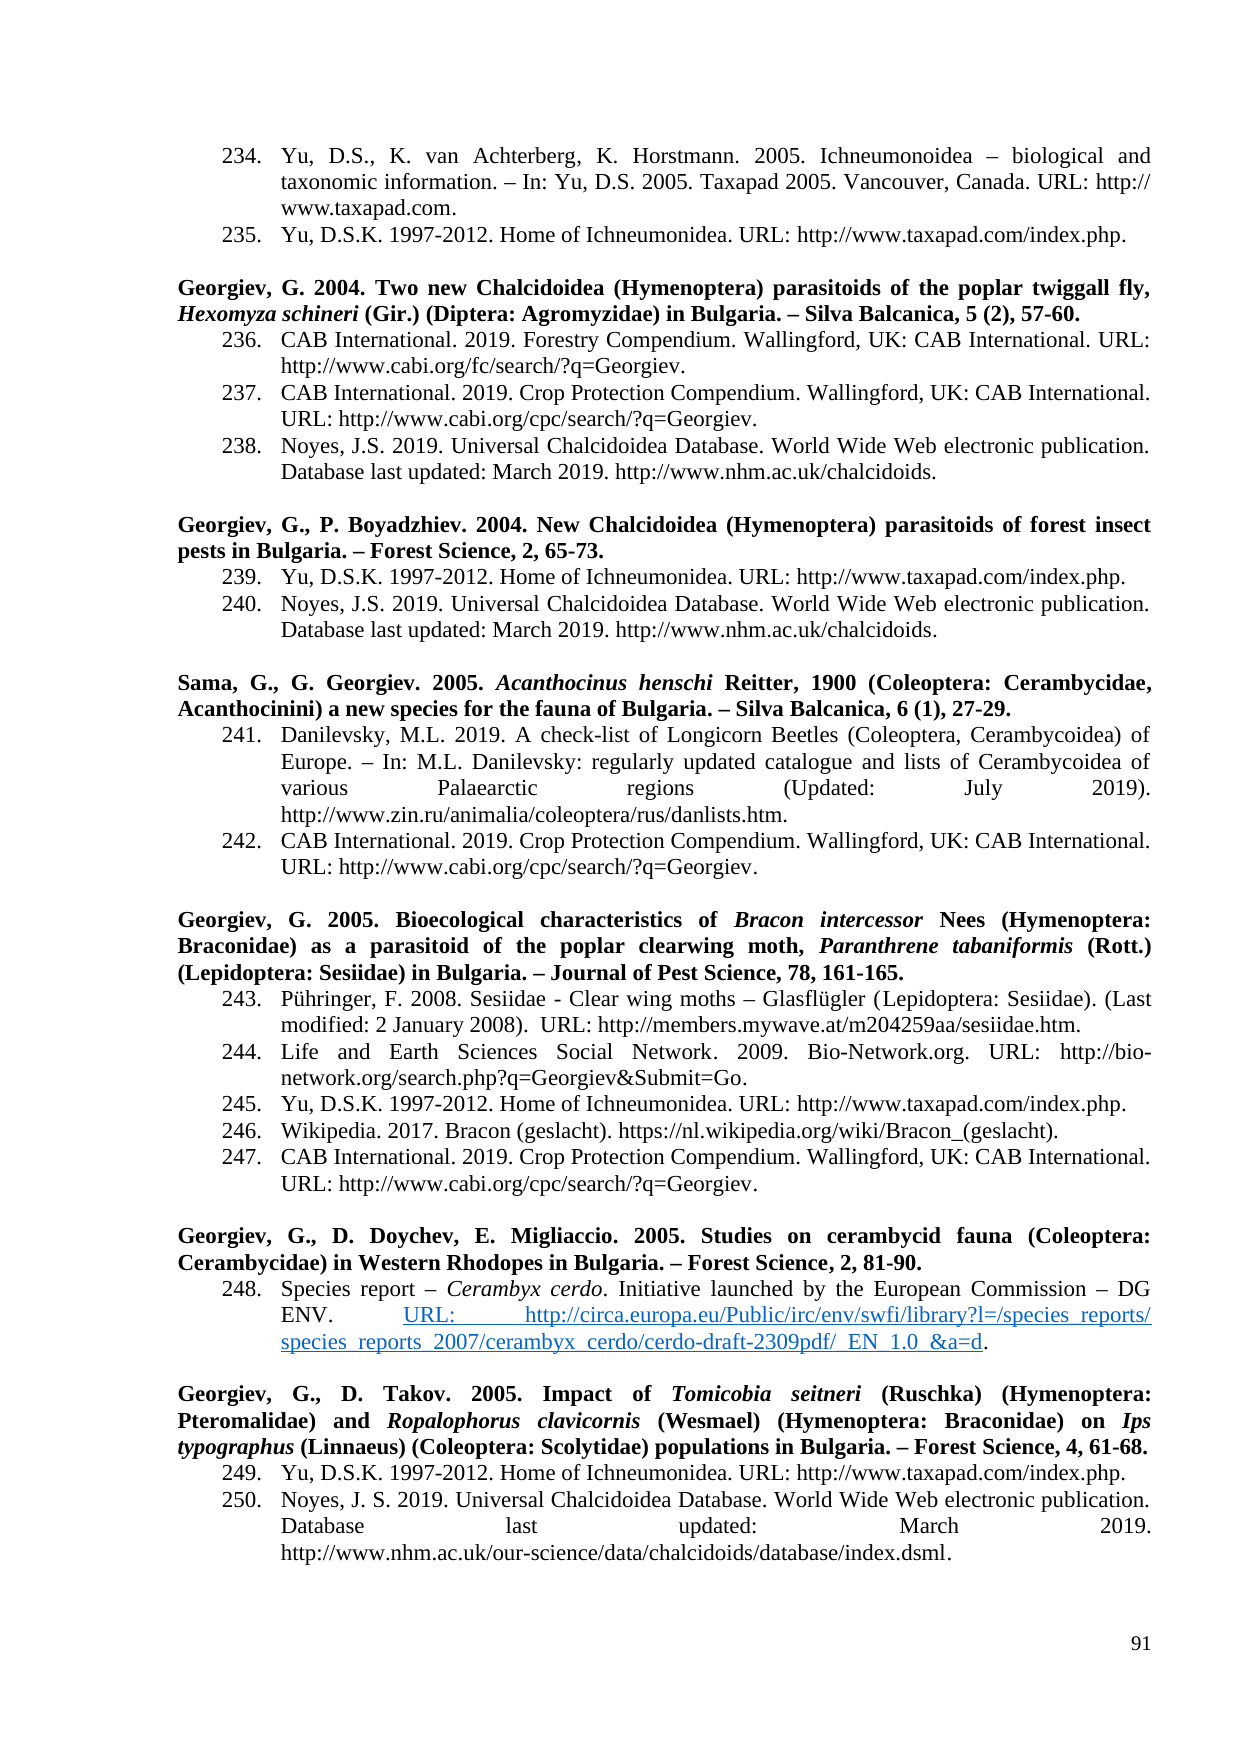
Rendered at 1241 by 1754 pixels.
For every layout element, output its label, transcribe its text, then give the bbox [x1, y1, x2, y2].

list Yu, D.S.K. 1997-2012. Home of Ichneumonidea. URL: http://www.taxapad.com/index.php. [222, 563, 1152, 590]
list Noyes, J. S. 2019. Universal Chalcidoidea Database. World Wide Web electronic publication. Database last updated: March 2019. http://www.nhm.ac.uk/our-science/data/chalcidoids/database/index.dsml. [222, 1486, 1152, 1565]
text Georgiev, G., D. Takov. 2005. Impact of Tomicobia seitneri (Ruschka) (Hymenoptera: Pteromalidae) and Ropalophorus clavicornis (Wesmael) (Hymenoptera: Braconidae) on Ips typographus (Linnaeus) (Coleoptera: Scolytidae) populations in Bulgaria. – Forest Science, 4, 61-68. [177, 1380, 1152, 1459]
list Species report – Cerambyx cerdo. Initiative launched by the European Commission – DG ENV. URL: http://circa.europa.eu/Public/irc/env/swfi/library?l=/species_reports/species_reports_2007/cerambyx_cerdo/cerdo-draft-2309pdf/_EN_1.0_&a=d. [222, 1275, 1152, 1354]
list CAB International. 2019. Crop Protection Compendium. Wallingford, UK: CAB International. URL: http://www.cabi.org/cpc/search/?q=Georgiev. [222, 379, 1152, 432]
text Georgiev, G. 2005. Bioecological characteristics of Bracon intercessor Nees (Hymenoptera: Braconidae) as a parasitoid of the poplar clearwing moth, Paranthrene tabaniformis (Rott.) (Lepidoptera: Sesiidae) in Bulgaria. – Journal of Pest Science, 78, 161-165. [177, 906, 1152, 985]
text Georgiev, G., D. Doychev, E. Migliaccio. 2005. Studies on cerambycid fauna (Coleoptera: Cerambycidae) in Western Rhodopes in Bulgaria. – Forest Science, 2, 81-90. [177, 1222, 1152, 1275]
list Yu, D.S.K. 1997-2012. Home of Ichneumonidea. URL: http://www.taxapad.com/index.php. [222, 1091, 1152, 1117]
list Yu, D.S.K. 1997-2012. Home of Ichneumonidea. URL: http://www.taxapad.com/index.php. [222, 1459, 1152, 1486]
list CAB International. 2019. Crop Protection Compendium. Wallingford, UK: CAB International. URL: http://www.cabi.org/cpc/search/?q=Georgiev. [222, 827, 1152, 880]
text Georgiev, G., P. Boyadzhiev. 2004. New Chalcidoidea (Hymenoptera) parasitoids of forest insect pests in Bulgaria. – Forest Science, 2, 65-73. [177, 511, 1152, 563]
list Wikipedia. 2017. Bracon (geslacht). https://nl.wikipedia.org/wiki/Bracon_(geslacht). [222, 1117, 1152, 1143]
list CAB International. 2019. Forestry Compendium. Wallingford, UK: CAB International. URL: http://www.cabi.org/fc/search/?q=Georgiev. [222, 326, 1152, 379]
text Sama, G., G. Georgiev. 2005. Acanthocinus henschi Reitter, 1900 (Coleoptera: Cerambycidae, Acanthocinini) a new species for the fauna of Bulgaria. – Silva Balcanica, 6 (1), 27-29. [177, 669, 1152, 722]
text Georgiev, G. 2004. Two new Chalcidoidea (Hymenoptera) parasitoids of the poplar twiggall fly, Hexomyza schineri (Gir.) (Diptera: Agromyzidae) in Bulgaria. – Silva Balcanica, 5 (2), 57-60. [177, 273, 1152, 326]
list Yu, D.S.K. 1997-2012. Home of Ichneumonidea. URL: http://www.taxapad.com/index.php. [222, 221, 1152, 247]
list CAB International. 2019. Crop Protection Compendium. Wallingford, UK: CAB International. URL: http://www.cabi.org/cpc/search/?q=Georgiev. [222, 1143, 1152, 1196]
list Life and Earth Sciences Social Network. 2009. Bio-Network.org. URL: http://bio-network.org/search.php?q=Georgiev&Submit=Go. [222, 1038, 1152, 1091]
list Yu, D.S., K. van Achterberg, K. Horstmann. 2005. Ichneumonoidea – biological and taxonomic information. – In: Yu, D.S. 2005. Taxapad 2005. Vancouver, Canada. URL: http:// www.taxapad.com. [222, 142, 1152, 221]
list Pühringer, F. 2008. Sesiidae - Clear wing moths – Glasflügler (Lepidoptera: Sesiidae). (Last modified: 2 January 2008). URL: http://members.mywave.at/m204259aa/sesiidae.htm. [222, 985, 1152, 1038]
list Danilevsky, M.L. 2019. A check-list of Longicorn Beetles (Coleoptera, Cerambycoidea) of Europe. – In: M.L. Danilevsky: regularly updated catalogue and lists of Cerambycoidea of various Palaearctic regions (Updated: July 2019). http://www.zin.ru/animalia/coleoptera/rus/danlists.htm. [222, 722, 1152, 827]
